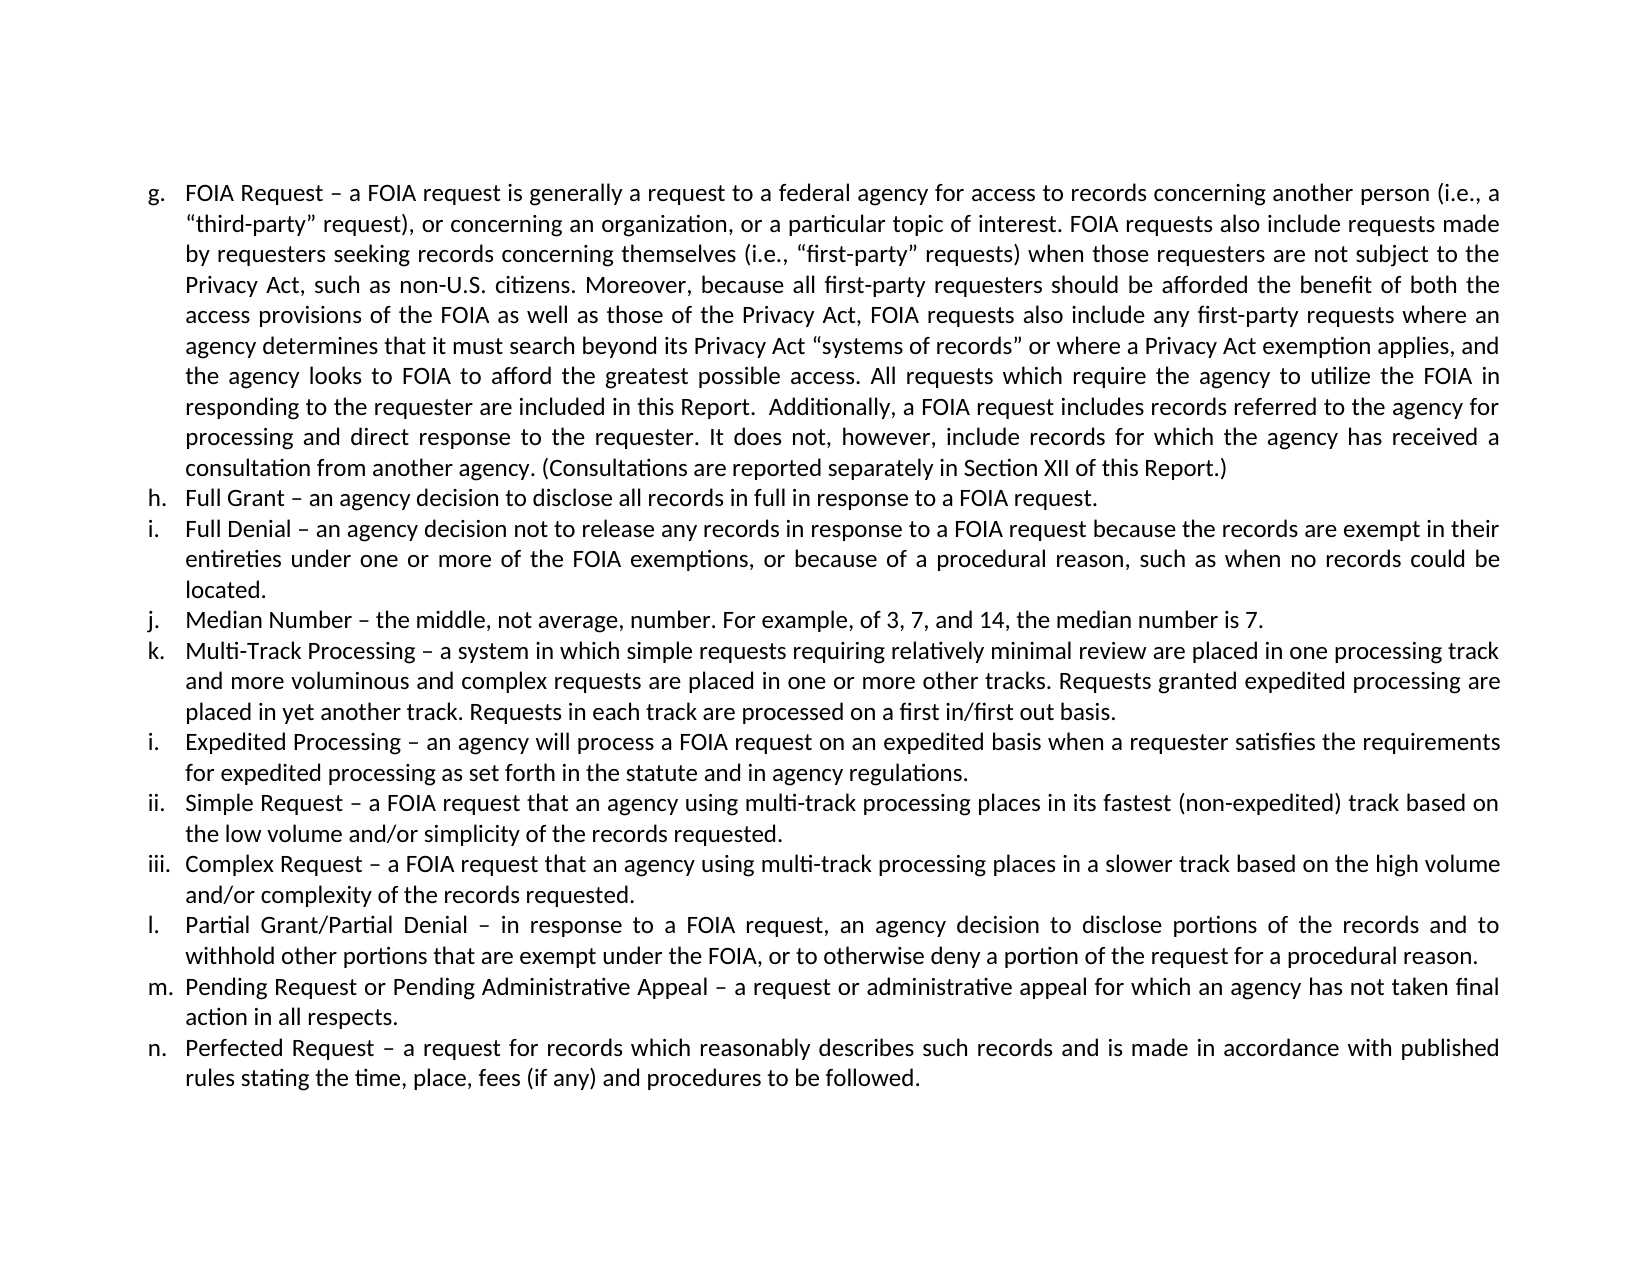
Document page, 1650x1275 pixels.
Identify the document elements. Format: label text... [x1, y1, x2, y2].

text ii. Simple Request – a FOIA request that an agency using multi-track processing places in its fastest (non-expedited) track based on the low volume and/or simplicity of the records requested. [148, 788, 1502, 849]
text i. Full Denial – an agency decision not to release any records in response to a FOIA request because the records are exempt in their entireties under one or more of the FOIA exemptions, or because of a procedural reason, such as when no records could be located. [148, 513, 1502, 604]
text k. Multi-Track Processing – a system in which simple requests requiring relatively minimal review are placed in one processing track and more voluminous and complex requests are placed in one or more other tracks. Requests granted expedited processing are placed in yet another track. Requests in each track are processed on a first in/first out basis. [148, 635, 1502, 727]
text h. Full Grant – an agency decision to disclose all records in full in response to a FOIA request. [148, 482, 1502, 513]
text j. Median Number – the middle, not average, number. For example, of 3, 7, and 14, the median number is 7. [148, 604, 1502, 635]
text n. Perfected Request – a request for records which reasonably describes such records and is made in accordance with published rules stating the time, place, fees (if any) and procedures to be followed. [148, 1032, 1502, 1093]
text iii. Complex Request – a FOIA request that an agency using multi-track processing places in a slower track based on the high volume and/or complexity of the records requested. [148, 849, 1502, 910]
text i. Expedited Processing – an agency will process a FOIA request on an expedited basis when a requester satisfies the requirements for expedited processing as set forth in the statute and in agency regulations. [148, 727, 1502, 788]
text m. Pending Request or Pending Administrative Appeal – a request or administrative appeal for which an agency has not taken final action in all respects. [148, 971, 1502, 1032]
text g. FOIA Request – a FOIA request is generally a request to a federal agency for access to records concerning another person (i.e., a “third-party” request), or concerning an organization, or a particular topic of interest. FOIA requests also include requests made by requesters seeking records concerning themselves (i.e., “first-party” requests) when those requesters are not subject to the Privacy Act, such as non-U.S. citizens. Moreover, because all first-party requesters should be afforded the benefit of both the access provisions of the FOIA as well as those of the Privacy Act, FOIA requests also include any first-party requests where an agency determines that it must search beyond its Privacy Act “systems of records” or where a Privacy Act exemption applies, and the agency looks to FOIA to afford the greatest possible access. All requests which require the agency to utilize the FOIA in responding to the requester are included in this Report. Additionally, a FOIA request includes records referred to the agency for processing and direct response to the requester. It does not, however, include records for which the agency has received a consultation from another agency. (Consultations are reported separately in Section XII of this Report.) [148, 177, 1502, 482]
text l. Partial Grant/Partial Denial – in response to a FOIA request, an agency decision to disclose portions of the records and to withhold other portions that are exempt under the FOIA, or to otherwise deny a portion of the request for a procedural reason. [148, 910, 1502, 971]
